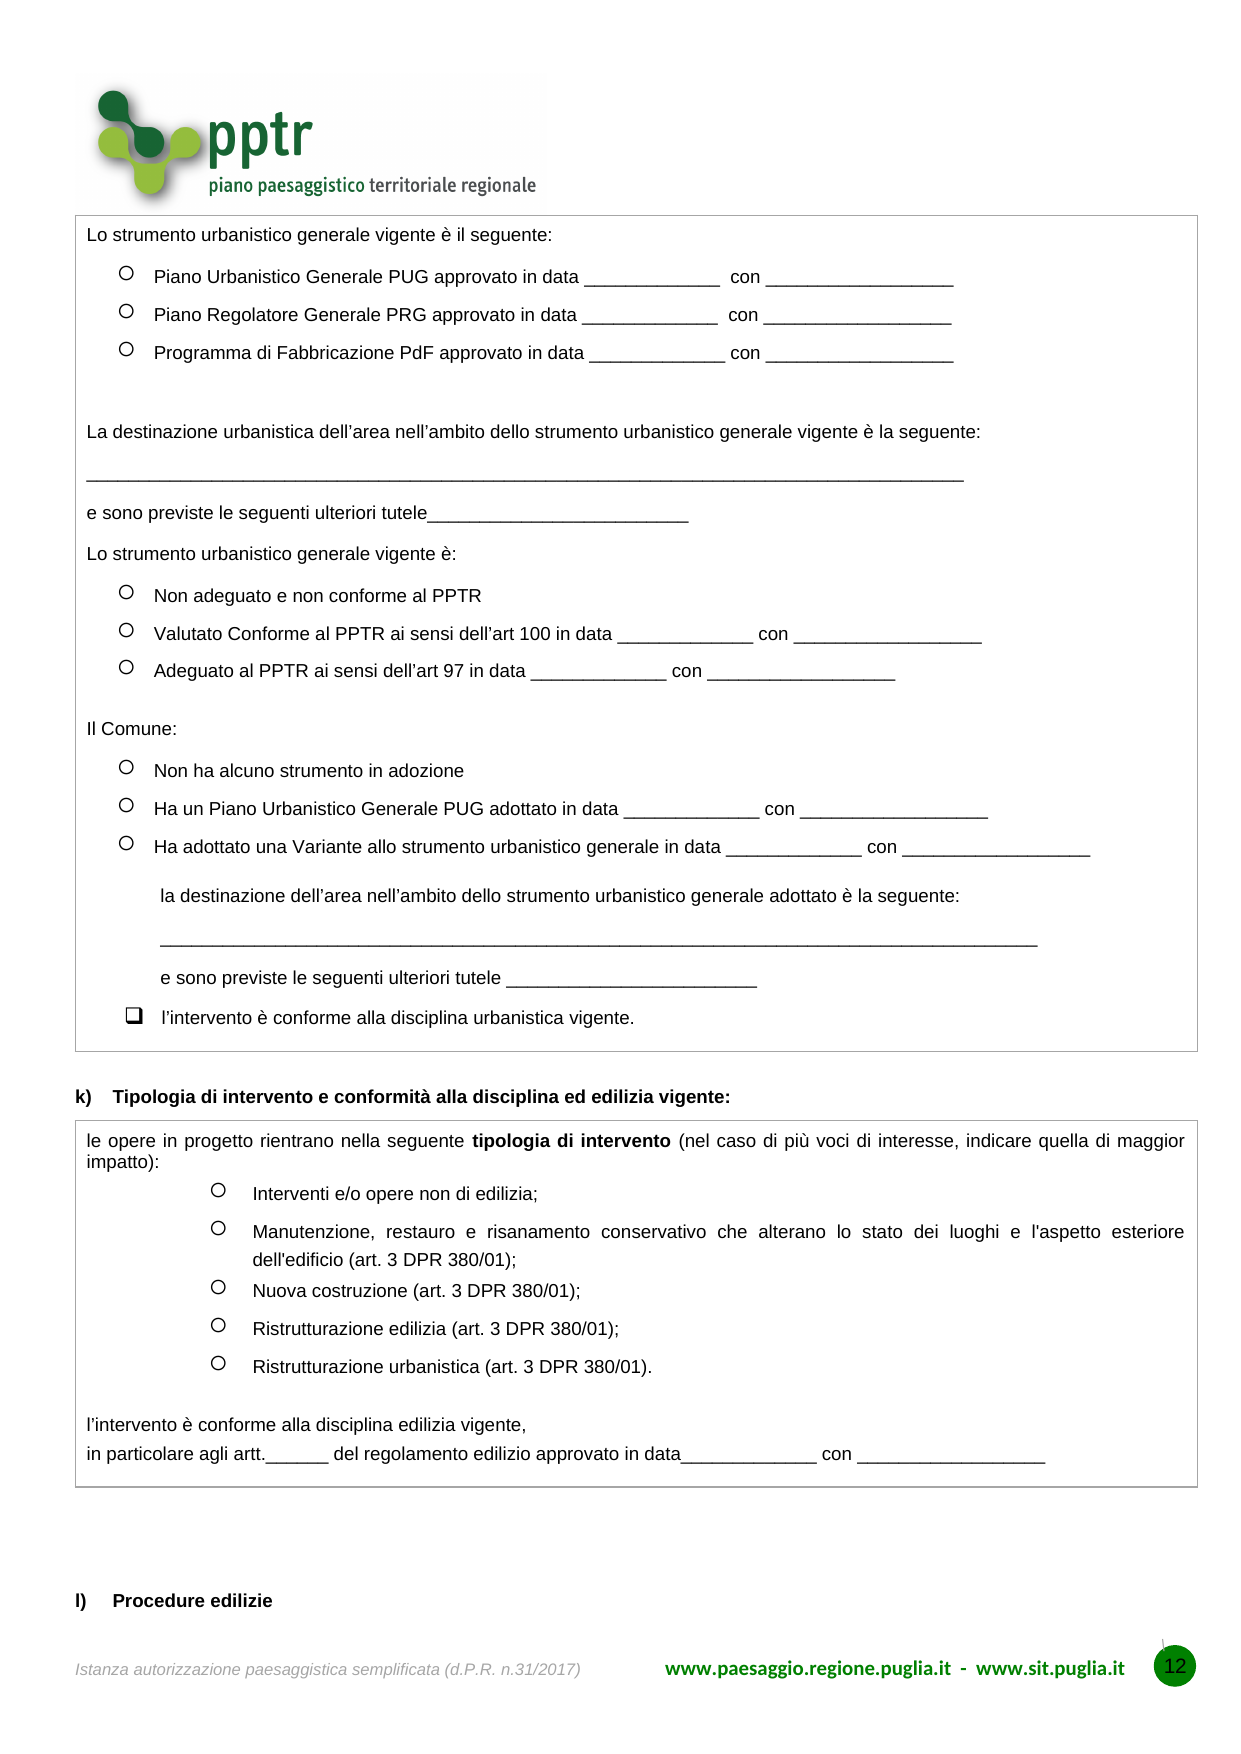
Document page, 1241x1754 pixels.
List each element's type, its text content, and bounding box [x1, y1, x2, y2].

list Tipologia di intervento e conformità alla disciplina ed edilizia vigente: [75, 1086, 1165, 1108]
table_header Lo strumento urbanistico generale vigente è il seguente: Piano Urbanistico Generale PUG approvato in data _____________ con __________________ Piano Regolatore Generale PRG approvato in data _____________ con __________________ Programma di Fabbricazione PdF approvato in data _____________ con __________________ La destinazione urbanistica dell’area nell’ambito dello strumento urbanistico generale vigente è la seguente: ____________________________________________________________________________________ e sono previste le seguenti ulteriori tutele_________________________ Lo strumento urbanistico generale vigente è: Non adeguato e non conforme al PPTR Valutato Conforme al PPTR ai sensi dell’art 100 in data _____________ con __________________ Adeguato al PPTR ai sensi dell’art 97 in data _____________ con __________________ Il Comune: Non ha alcuno strumento in adozione Ha un Piano Urbanistico Generale PUG adottato in data _____________ con __________________ Ha adottato una Variante allo strumento urbanistico generale in data _____________ con __________________ la destinazione dell’area nell’ambito dello strumento urbanistico generale adottato è la seguente: ____________________________________________________________________________________ e sono previste le seguenti ulteriori tutele ________________________ l’intervento è conforme alla disciplina urbanistica vigente. [76, 216, 1197, 1051]
table_header le opere in progetto rientrano nella seguente tipologia di intervento (nel caso di più voci di interesse, indicare quella di maggior impatto): Interventi e/o opere non di edilizia; Manutenzione, restauro e risanamento conservativo che alterano lo stato dei luoghi e l'aspetto esteriore dell'edificio (art. 3 DPR 380/01); Nuova costruzione (art. 3 DPR 380/01); Ristrutturazione edilizia (art. 3 DPR 380/01); Ristrutturazione urbanistica (art. 3 DPR 380/01). l’intervento è conforme alla disciplina edilizia vigente, in particolare agli artt.______ del regolamento edilizio approvato in data_____________ con __________________ [76, 1121, 1197, 1486]
picture [75, 73, 547, 215]
list Procedure edilizie [75, 1589, 1165, 1611]
